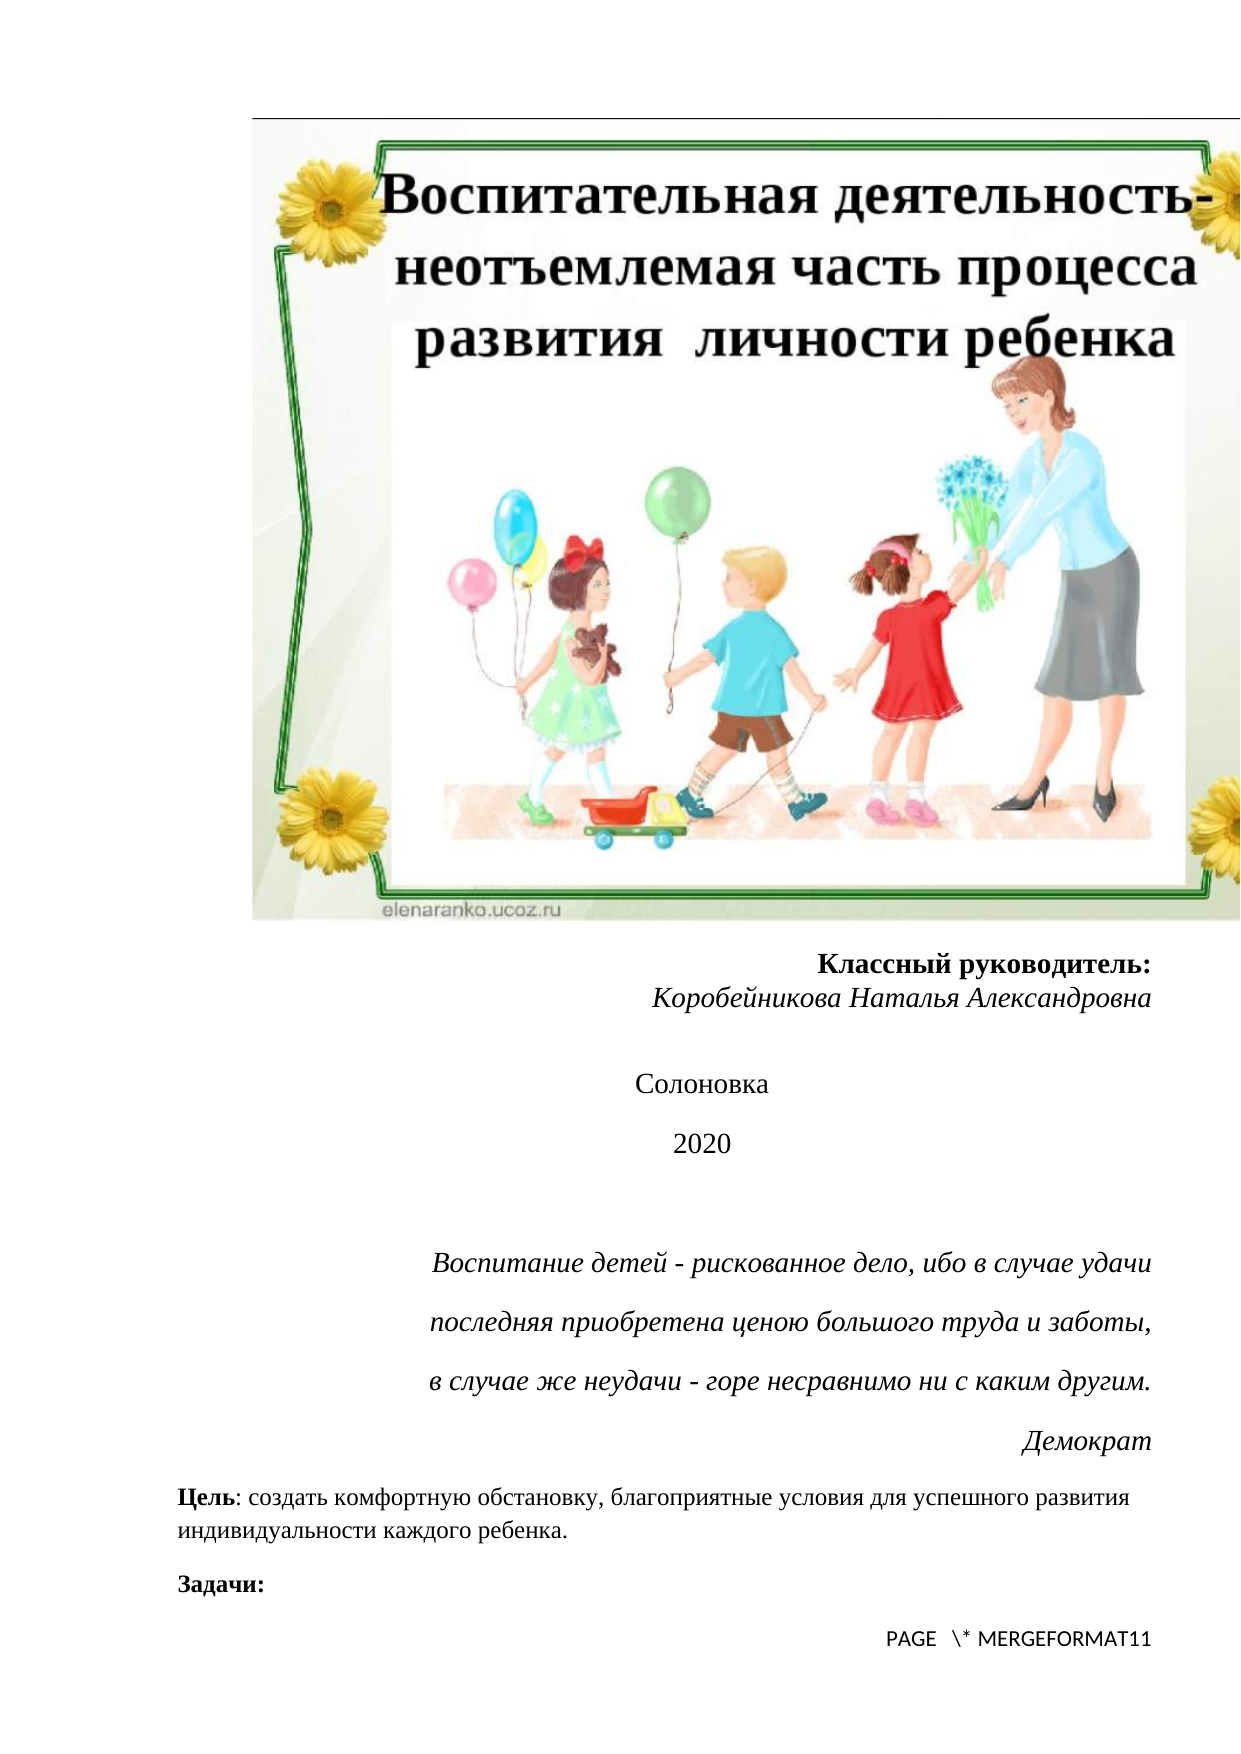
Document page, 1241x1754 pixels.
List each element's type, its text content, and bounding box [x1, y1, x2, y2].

text Задачи: [177, 1569, 1152, 1598]
text Цель: создать комфортную обстановку, благоприятные условия для успешного развития индивидуальности каждого ребенка. [177, 1482, 1152, 1544]
text Воспитание детей - рискованное дело, ибо в случае удачи [177, 1245, 1152, 1278]
text 2020 [252, 1126, 1152, 1159]
text Классный руководитель: [252, 947, 1152, 980]
picture [252, 118, 1241, 922]
text Коробейникова Наталья Александровна [252, 980, 1152, 1014]
text последняя приобретена ценою большого труда и заботы, [177, 1304, 1152, 1338]
text Солоновка [252, 1067, 1152, 1100]
text Демократ [177, 1423, 1152, 1456]
text в случае же неудачи - горе несравнимо ни с каким другим. [177, 1363, 1152, 1397]
